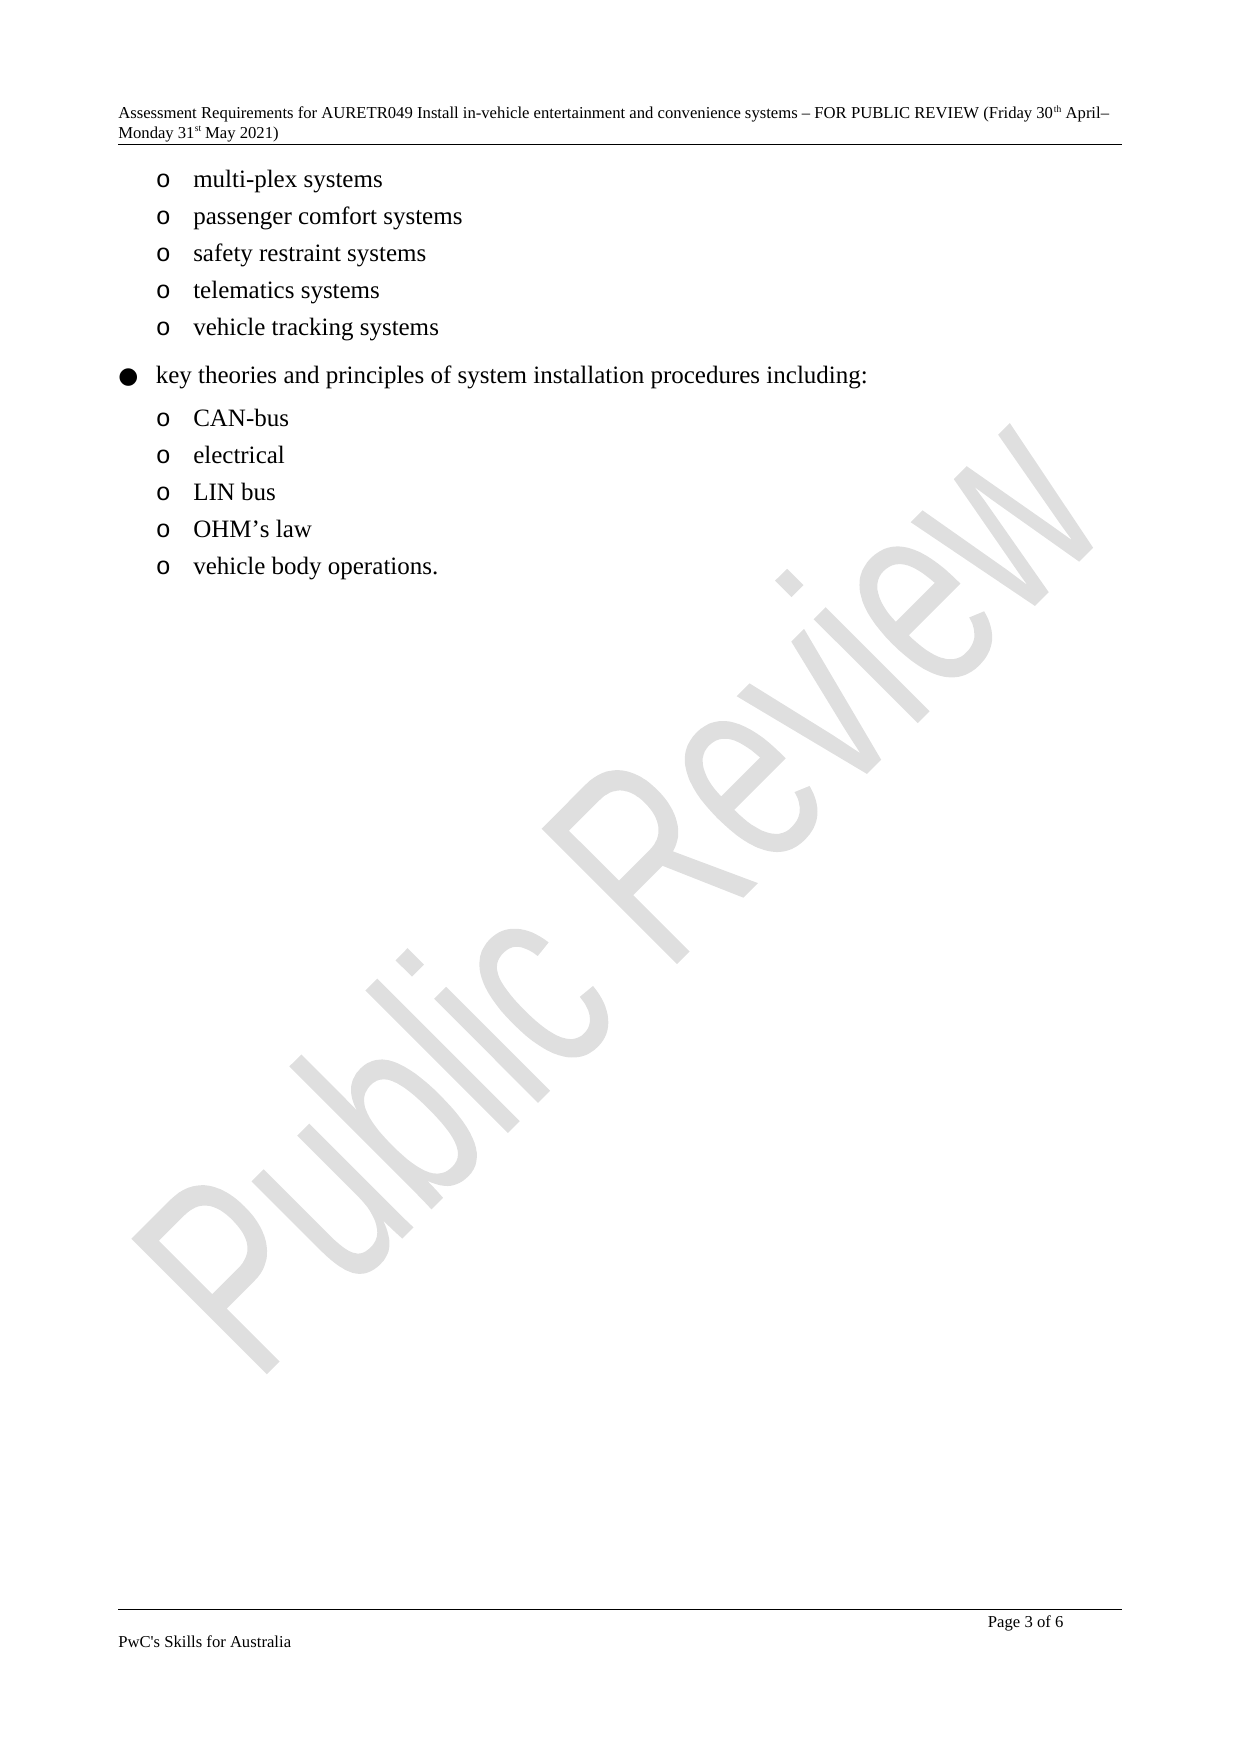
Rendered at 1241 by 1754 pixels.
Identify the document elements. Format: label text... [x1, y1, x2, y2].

list vehicle tracking systems [156, 312, 1122, 343]
list LIN bus [156, 477, 1122, 508]
list OHM’s law [156, 514, 1122, 545]
list vehicle body operations. [156, 551, 1122, 582]
list safety restraint systems [156, 238, 1122, 269]
list telematics systems [156, 275, 1122, 306]
list electrical [156, 440, 1122, 471]
list CAN-bus [156, 403, 1122, 433]
list key theories and principles of system installation procedures including: [118, 349, 1122, 396]
list passenger comfort systems [156, 201, 1122, 232]
list multi-plex systems [156, 164, 1122, 195]
